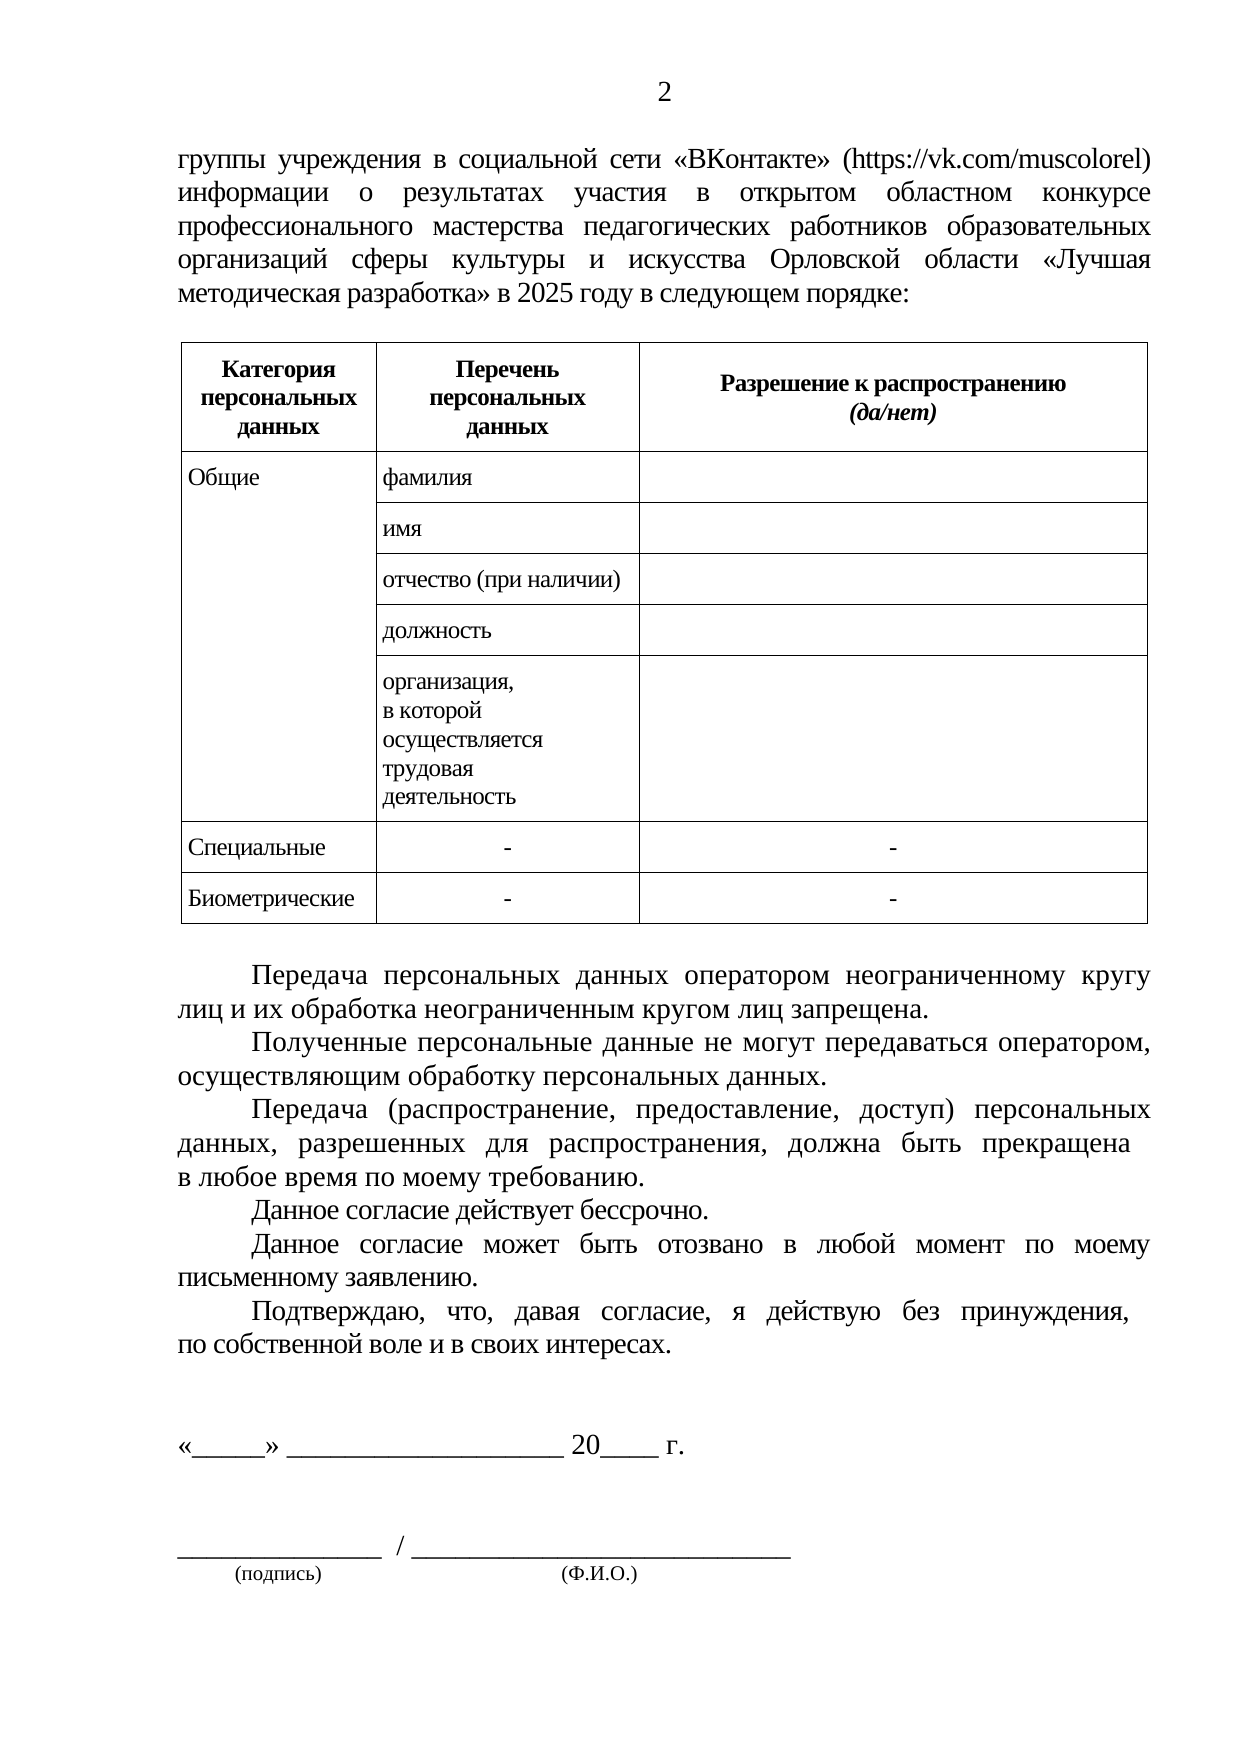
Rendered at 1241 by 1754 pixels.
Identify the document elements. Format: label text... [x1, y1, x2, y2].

table_cell Общие [182, 452, 376, 821]
table_cell [640, 452, 1147, 502]
text ______________ / __________________________ [177, 1528, 1152, 1561]
table_cell - [377, 822, 639, 872]
text Данное согласие может быть отозвано в любой момент по моему письменному заявлению. [177, 1226, 1152, 1293]
table_cell организация, в которой осуществляется трудовая деятельность [377, 656, 639, 821]
table_cell [640, 605, 1147, 655]
table_cell отчество (при наличии) [377, 554, 639, 604]
table_cell имя [377, 503, 639, 553]
table_cell [640, 656, 1147, 821]
table_cell Биометрические [182, 873, 376, 923]
table_header Перечень персональных данных [377, 343, 639, 451]
table_cell [640, 503, 1147, 553]
table_cell Специальные [182, 822, 376, 872]
text (подпись) (Ф.И.О.) [177, 1561, 1152, 1585]
table_cell должность [377, 605, 639, 655]
text «_____» ___________________ 20____ г. [177, 1427, 1152, 1461]
text Полученные персональные данные не могут передаваться оператором, осуществляющим обработку персональных данных. [177, 1024, 1152, 1092]
table_header Разрешение к распространению (да/нет) [640, 343, 1147, 451]
text Передача персональных данных оператором неограниченному кругу лиц и их обработка неограниченным кругом лиц запрещена. [177, 957, 1152, 1024]
table_cell - [640, 822, 1147, 872]
table_cell [640, 554, 1147, 604]
table_header Категория персональных данных [182, 343, 376, 451]
text Данное согласие действует бессрочно. [177, 1192, 1152, 1226]
text Передача (распространение, предоставление, доступ) персональных данных, разрешенных для распространения, должна быть прекращена в любое время по моему требованию. [177, 1092, 1152, 1192]
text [177, 141, 1152, 308]
text Подтверждаю, что, давая согласие, я действую без принуждения, по собственной воле и в своих интересах. [177, 1293, 1152, 1360]
table_cell - [640, 873, 1147, 923]
table_cell фамилия [377, 452, 639, 502]
table_cell - [377, 873, 639, 923]
